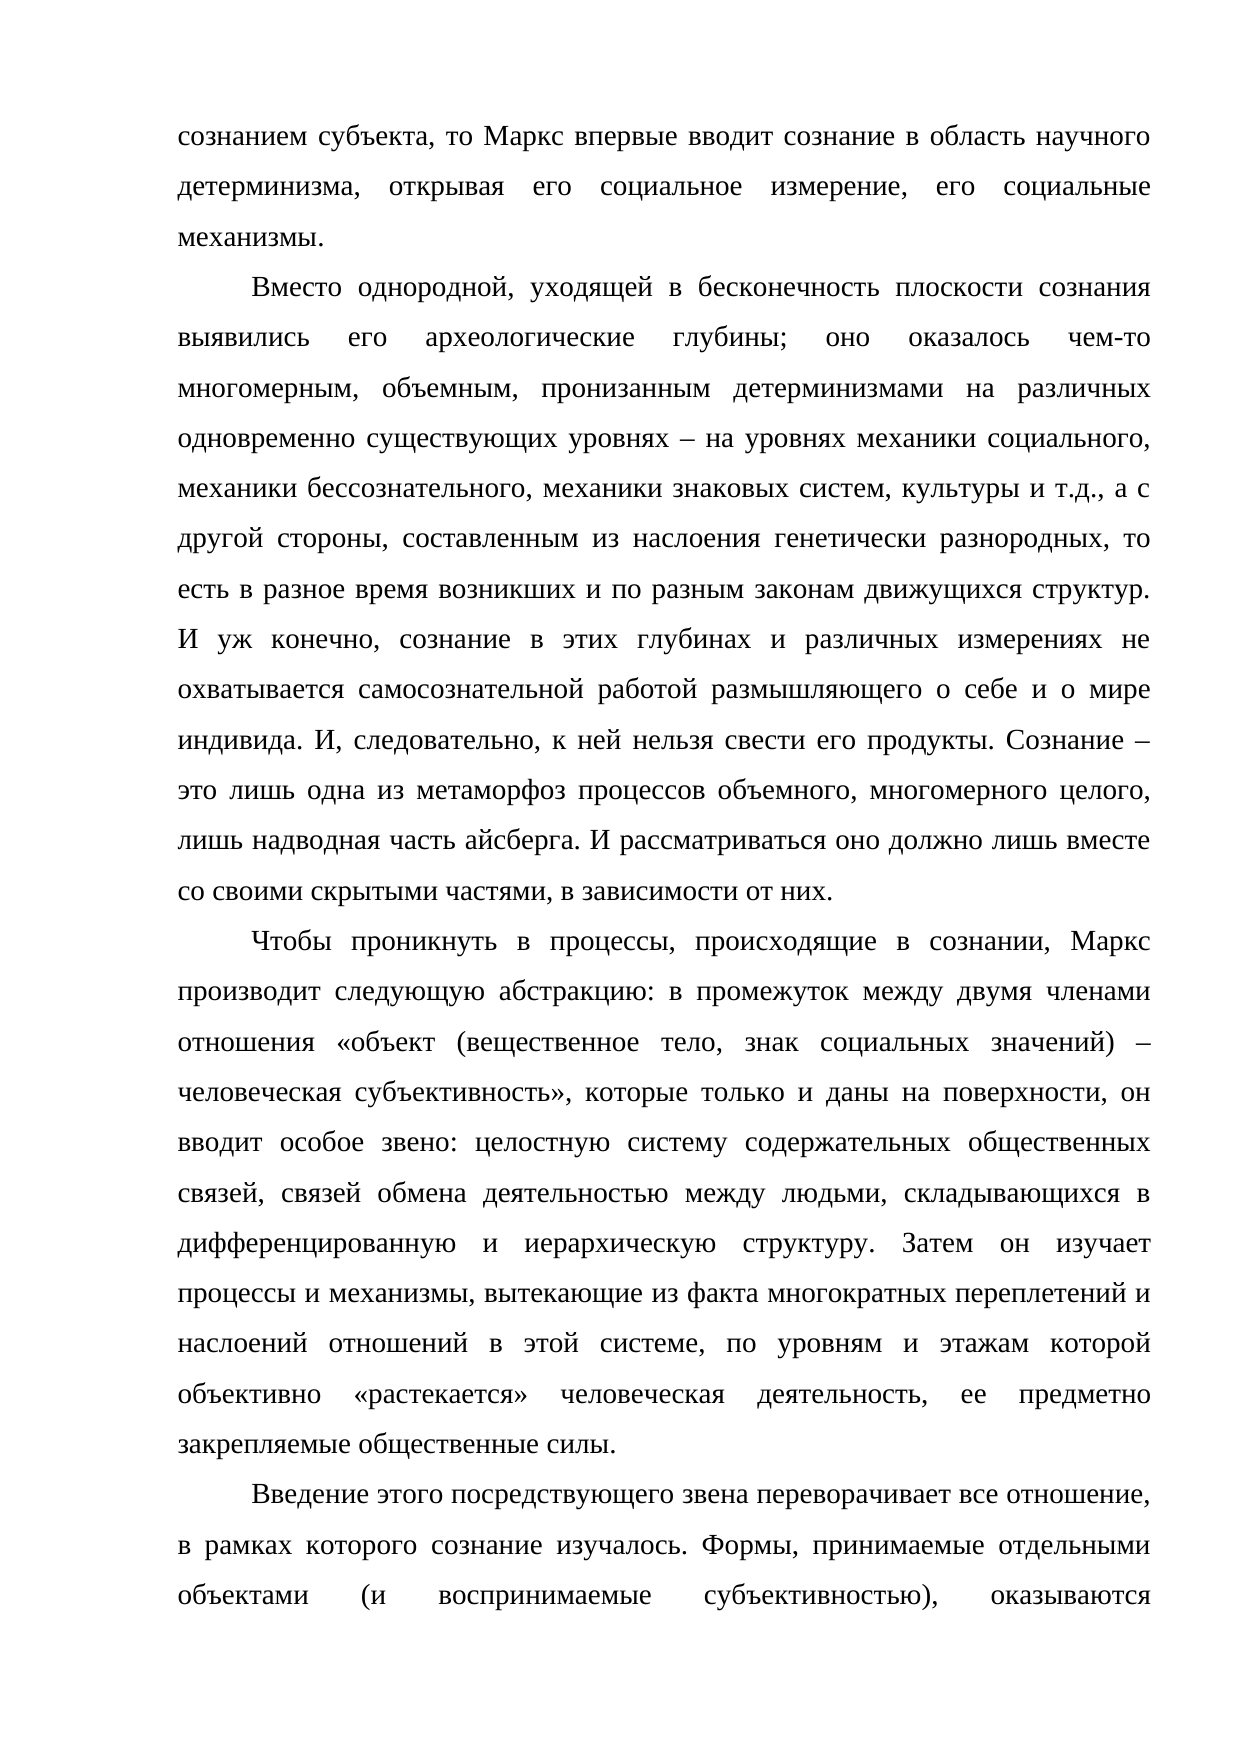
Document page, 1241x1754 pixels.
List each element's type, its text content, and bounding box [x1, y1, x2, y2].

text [177, 1477, 1152, 1611]
text Вместо однородной, уходящей в бесконечность плоскости сознания выявились его археологические глубины; оно оказалось чем-то многомерным, объемным, пронизанным детерминизмами на различных одновременно существующих уровнях – на уровнях механики социального, механики бессознательного, механики знаковых систем, культуры и т.д., а с другой стороны, составленным из наслоения генетически разнородных, то есть в разное время возникших и по разным законам движущихся структур. И уж конечно, сознание в этих глубинах и различных измерениях не охватывается самосознательной работой размышляющего о себе и о мире индивида. И, следовательно, к ней нельзя свести его продукты. Сознание – это лишь одна из метаморфоз процессов объемного, многомерного целого, лишь надводная часть айсберга. И рассматриваться оно должно лишь вместе со своими скрытыми частями, в зависимости от них. [177, 269, 1152, 906]
text Чтобы проникнуть в процессы, происходящие в сознании, Маркс производит следующую абстракцию: в промежуток между двумя членами отношения «объект (вещественное тело, знак социальных значений) – человеческая субъективность», которые только и даны на поверхности, он вводит особое звено: целостную систему содержательных общественных связей, связей обмена деятельностью между людьми, складывающихся в дифференцированную и иерархическую структуру. Затем он изучает процессы и механизмы, вытекающие из факта многократных переплетений и наслоений отношений в этой системе, по уровням и этажам которой объективно «растекается» человеческая деятельность, ее предметно закрепляемые общественные силы. [177, 923, 1152, 1460]
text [177, 118, 1152, 252]
